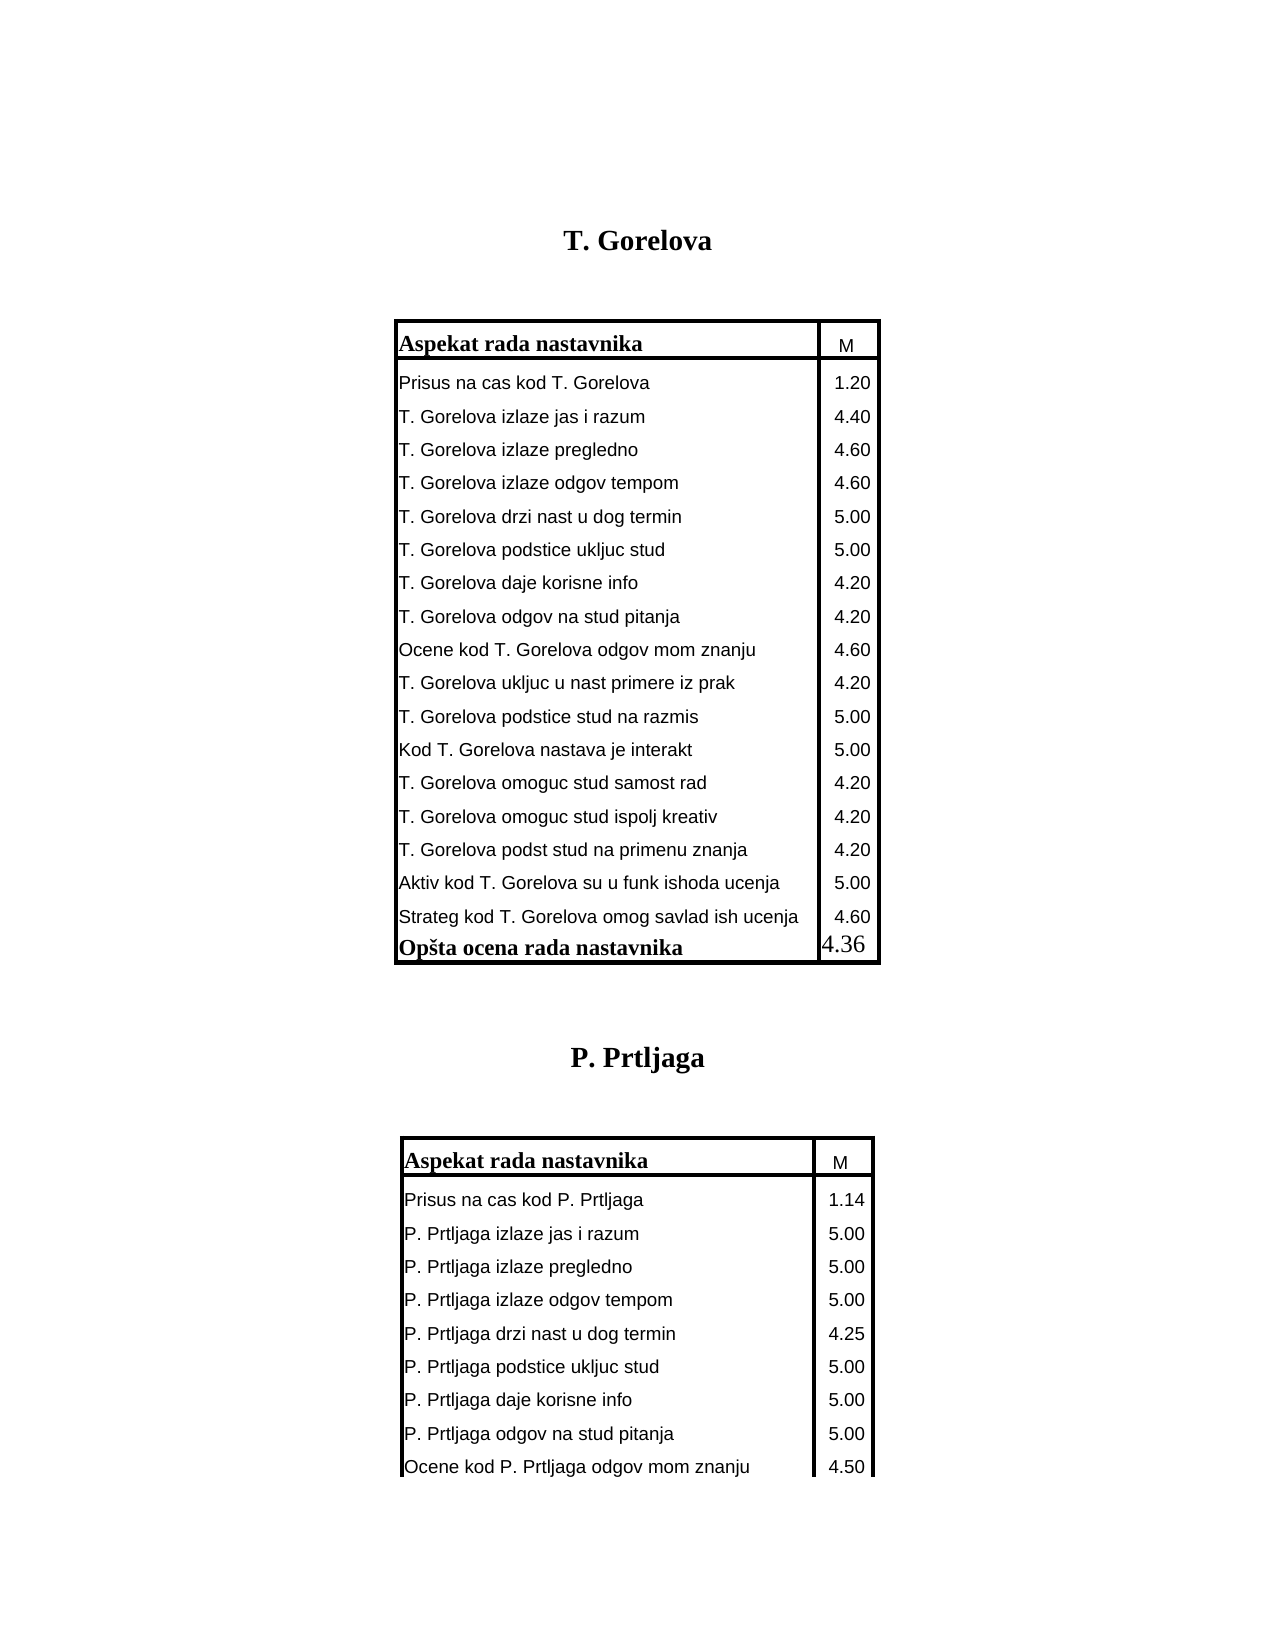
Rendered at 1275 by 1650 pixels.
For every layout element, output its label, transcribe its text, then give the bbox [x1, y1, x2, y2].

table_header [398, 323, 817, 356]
text T. Gorelova [148, 223, 1127, 256]
text P. Prtljaga [148, 1040, 1127, 1073]
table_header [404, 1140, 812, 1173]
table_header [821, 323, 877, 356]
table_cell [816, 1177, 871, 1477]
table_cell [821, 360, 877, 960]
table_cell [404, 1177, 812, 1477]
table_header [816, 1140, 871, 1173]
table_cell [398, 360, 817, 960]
